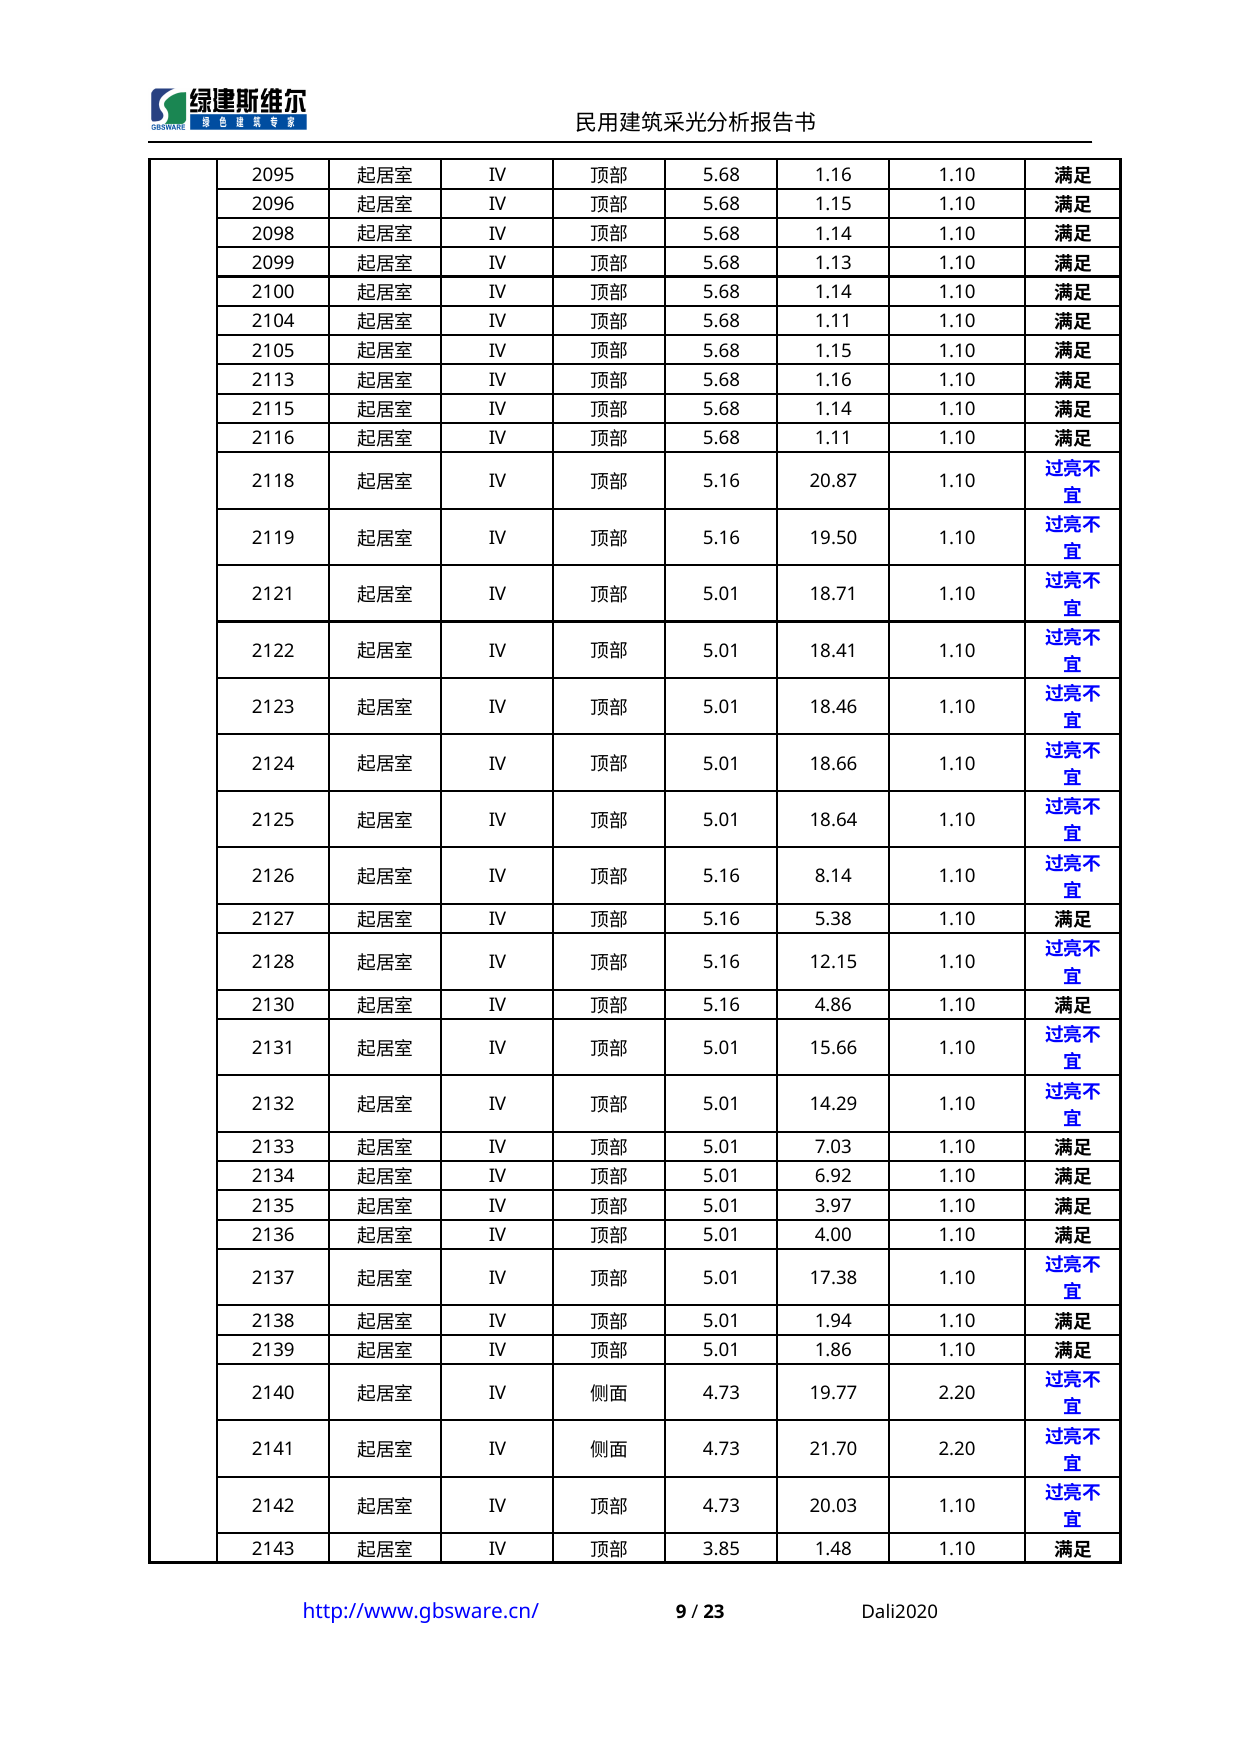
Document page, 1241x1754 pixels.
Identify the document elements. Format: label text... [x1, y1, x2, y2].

table_cell 1.10 [890, 365, 1024, 392]
table_cell 起居室 [330, 453, 440, 507]
table_cell 起居室 [330, 1250, 440, 1304]
table_cell IV [442, 1534, 552, 1561]
table_cell 18.46 [778, 679, 888, 733]
table_cell 起居室 [330, 792, 440, 846]
table_cell 1.10 [890, 1478, 1024, 1532]
table_cell 顶部 [554, 453, 664, 507]
table_cell 5.16 [666, 510, 776, 564]
table_cell IV [442, 1162, 552, 1189]
table_cell 5.68 [666, 307, 776, 334]
table_cell 1.10 [890, 278, 1024, 305]
table_cell 过亮不宜 [1026, 848, 1119, 903]
table_cell 过亮不宜 [1026, 623, 1119, 677]
table_cell 1.10 [890, 1191, 1024, 1218]
table_cell 顶部 [554, 679, 664, 733]
table_cell 2121 [218, 566, 328, 620]
table_cell 1.15 [778, 190, 888, 217]
table_cell 2141 [218, 1421, 328, 1476]
table_cell IV [442, 1478, 552, 1532]
table_cell 1.14 [778, 219, 888, 246]
table_cell 12.15 [778, 934, 888, 988]
table_cell 起居室 [330, 1221, 440, 1248]
table_cell 2096 [218, 190, 328, 217]
table_cell 满足 [1026, 336, 1119, 363]
table_cell 20.87 [778, 453, 888, 507]
table_cell 5.01 [666, 1076, 776, 1131]
table_cell 1.15 [778, 336, 888, 363]
table_cell IV [442, 510, 552, 564]
table_cell 过亮不宜 [1026, 1365, 1119, 1419]
table_cell 5.01 [666, 792, 776, 846]
table_cell 19.77 [778, 1365, 888, 1419]
table_cell 17.38 [778, 1250, 888, 1304]
table_cell 5.01 [666, 1162, 776, 1189]
table_cell 顶部 [554, 1336, 664, 1363]
table_cell 5.16 [666, 934, 776, 988]
table_cell 2137 [218, 1250, 328, 1304]
table_cell IV [442, 679, 552, 733]
table_cell IV [442, 248, 552, 275]
table_cell 顶部 [554, 160, 664, 188]
table_cell 顶部 [554, 1221, 664, 1248]
table_cell 起居室 [330, 1191, 440, 1218]
table_cell IV [442, 1191, 552, 1218]
table_cell 起居室 [330, 991, 440, 1018]
table_cell 起居室 [330, 1534, 440, 1561]
table_cell 过亮不宜 [1026, 735, 1119, 790]
table_cell 顶部 [554, 566, 664, 620]
table_cell 起居室 [330, 735, 440, 790]
table_cell 起居室 [330, 336, 440, 363]
table_cell 顶部 [554, 190, 664, 217]
table_cell 1.10 [890, 991, 1024, 1018]
table_cell 过亮不宜 [1026, 1076, 1119, 1131]
table_cell 5.01 [666, 1250, 776, 1304]
table_cell 1.10 [890, 905, 1024, 932]
table_cell 5.01 [666, 1221, 776, 1248]
table_cell 2133 [218, 1133, 328, 1160]
table_cell 5.01 [666, 1020, 776, 1074]
table_cell 1.10 [890, 934, 1024, 988]
table_cell 满足 [1026, 1191, 1119, 1218]
table_cell 1.86 [778, 1336, 888, 1363]
table_cell 5.68 [666, 336, 776, 363]
table_cell 过亮不宜 [1026, 453, 1119, 507]
table_cell IV [442, 453, 552, 507]
table_cell 满足 [1026, 1221, 1119, 1248]
table_cell 起居室 [330, 1336, 440, 1363]
table_cell 起居室 [330, 219, 440, 246]
table_cell 2095 [218, 160, 328, 188]
table_cell 过亮不宜 [1026, 679, 1119, 733]
table_cell IV [442, 1306, 552, 1333]
table_cell 顶部 [554, 307, 664, 334]
table_cell 5.68 [666, 424, 776, 451]
table_cell 顶部 [554, 1133, 664, 1160]
table_cell IV [442, 1250, 552, 1304]
table_cell 4.00 [778, 1221, 888, 1248]
table_cell 21.70 [778, 1421, 888, 1476]
table_cell 起居室 [330, 1365, 440, 1419]
table_cell 18.64 [778, 792, 888, 846]
table_cell 1.16 [778, 365, 888, 392]
table_cell 过亮不宜 [1026, 1020, 1119, 1074]
table_cell 起居室 [330, 424, 440, 451]
table_cell 1.13 [778, 248, 888, 275]
table_cell 2130 [218, 991, 328, 1018]
table_cell 2.20 [890, 1365, 1024, 1419]
table_cell 2143 [218, 1534, 328, 1561]
table_cell 1.10 [890, 735, 1024, 790]
table_cell 起居室 [330, 278, 440, 305]
table_cell 满足 [1026, 248, 1119, 275]
table_cell IV [442, 623, 552, 677]
table_cell 1.10 [890, 248, 1024, 275]
table_cell 5.16 [666, 848, 776, 903]
table_cell 1.10 [890, 679, 1024, 733]
table_cell 满足 [1026, 1336, 1119, 1363]
table_cell 1.10 [890, 1162, 1024, 1189]
table_cell 5.68 [666, 219, 776, 246]
table_cell 起居室 [330, 1478, 440, 1532]
table_cell 1.10 [890, 424, 1024, 451]
table_cell 顶部 [554, 278, 664, 305]
table_cell 1.94 [778, 1306, 888, 1333]
table_cell 18.66 [778, 735, 888, 790]
table_cell 2138 [218, 1306, 328, 1333]
table_cell 5.16 [666, 453, 776, 507]
table_cell 1.10 [890, 848, 1024, 903]
table_cell 顶部 [554, 395, 664, 422]
table_cell 起居室 [330, 248, 440, 275]
table_cell 18.41 [778, 623, 888, 677]
table_cell 起居室 [330, 365, 440, 392]
table_cell 过亮不宜 [1026, 1478, 1119, 1532]
table_cell 满足 [1026, 1306, 1119, 1333]
table_cell 1.10 [890, 1221, 1024, 1248]
table_cell 5.68 [666, 278, 776, 305]
table_cell 顶部 [554, 1162, 664, 1189]
table_cell 2135 [218, 1191, 328, 1218]
table_cell 1.10 [890, 792, 1024, 846]
table_cell 18.71 [778, 566, 888, 620]
table_cell 2116 [218, 424, 328, 451]
table_cell 1.10 [890, 566, 1024, 620]
table_cell 8.14 [778, 848, 888, 903]
table_cell 5.38 [778, 905, 888, 932]
table_cell 1.10 [890, 395, 1024, 422]
table_cell 1.10 [890, 336, 1024, 363]
table_cell 满足 [1026, 1133, 1119, 1160]
table_cell 2113 [218, 365, 328, 392]
table_cell 满足 [1026, 1534, 1119, 1561]
table_cell 顶部 [554, 848, 664, 903]
table_cell IV [442, 934, 552, 988]
table_cell IV [442, 991, 552, 1018]
table_cell 5.68 [666, 160, 776, 188]
table_cell 顶部 [554, 1534, 664, 1561]
table_cell 2127 [218, 905, 328, 932]
table_cell 1.48 [778, 1534, 888, 1561]
table_cell 起居室 [330, 160, 440, 188]
table_cell 过亮不宜 [1026, 792, 1119, 846]
table_cell 1.10 [890, 623, 1024, 677]
table_cell 起居室 [330, 307, 440, 334]
table_cell 2104 [218, 307, 328, 334]
table_cell 2126 [218, 848, 328, 903]
table_cell IV [442, 1336, 552, 1363]
table_cell 起居室 [330, 934, 440, 988]
table_cell 顶部 [554, 1250, 664, 1304]
table_cell 1.11 [778, 424, 888, 451]
table_cell 5.68 [666, 248, 776, 275]
table_cell 6.92 [778, 1162, 888, 1189]
table_cell 2098 [218, 219, 328, 246]
table_cell 起居室 [330, 848, 440, 903]
table_cell 1.10 [890, 219, 1024, 246]
table_cell 1.16 [778, 160, 888, 188]
table_cell 起居室 [330, 1133, 440, 1160]
table_cell 2119 [218, 510, 328, 564]
table_cell IV [442, 190, 552, 217]
table_cell 起居室 [330, 905, 440, 932]
table_cell 5.68 [666, 365, 776, 392]
table_cell IV [442, 395, 552, 422]
table_cell IV [442, 424, 552, 451]
table_cell 1.10 [890, 1250, 1024, 1304]
picture [147, 88, 308, 131]
table_cell 满足 [1026, 307, 1119, 334]
table_cell 5.01 [666, 1306, 776, 1333]
table_cell 2099 [218, 248, 328, 275]
table_cell 5.01 [666, 1133, 776, 1160]
table_cell 14.29 [778, 1076, 888, 1131]
table_cell 顶部 [554, 735, 664, 790]
table_cell 3.85 [666, 1534, 776, 1561]
table_cell IV [442, 1133, 552, 1160]
table_cell 起居室 [330, 1421, 440, 1476]
table_cell 起居室 [330, 1020, 440, 1074]
table_cell 顶部 [554, 1020, 664, 1074]
table_cell IV [442, 792, 552, 846]
table_cell IV [442, 1421, 552, 1476]
table_cell 顶部 [554, 934, 664, 988]
table_cell 2.20 [890, 1421, 1024, 1476]
table_cell IV [442, 219, 552, 246]
table_cell 顶部 [554, 365, 664, 392]
table_cell 1.10 [890, 1306, 1024, 1333]
table_cell 7.03 [778, 1133, 888, 1160]
table_cell 过亮不宜 [1026, 934, 1119, 988]
table_cell 满足 [1026, 1162, 1119, 1189]
table_cell 1.10 [890, 307, 1024, 334]
table_cell 顶部 [554, 219, 664, 246]
table_cell 起居室 [330, 190, 440, 217]
table_cell 4.73 [666, 1365, 776, 1419]
table_cell 起居室 [330, 1076, 440, 1131]
table_cell 2139 [218, 1336, 328, 1363]
table_cell 19.50 [778, 510, 888, 564]
table_cell 顶部 [554, 336, 664, 363]
table_cell 2142 [218, 1478, 328, 1532]
table_cell 满足 [1026, 424, 1119, 451]
table_cell 起居室 [330, 566, 440, 620]
table_cell IV [442, 1020, 552, 1074]
table_cell 2105 [218, 336, 328, 363]
table_cell 顶部 [554, 1478, 664, 1532]
table_cell 满足 [1026, 160, 1119, 188]
table_cell 5.01 [666, 1336, 776, 1363]
table_cell 顶部 [554, 1191, 664, 1218]
table_cell 过亮不宜 [1026, 566, 1119, 620]
table_cell IV [442, 735, 552, 790]
table_cell 顶部 [554, 248, 664, 275]
table_cell 起居室 [330, 623, 440, 677]
table_cell IV [442, 278, 552, 305]
table_cell 满足 [1026, 190, 1119, 217]
table_cell 2128 [218, 934, 328, 988]
table_cell IV [442, 1076, 552, 1131]
table_cell 2132 [218, 1076, 328, 1131]
table_cell 4.73 [666, 1421, 776, 1476]
table_cell 3.97 [778, 1191, 888, 1218]
table_cell 2134 [218, 1162, 328, 1189]
table_cell 满足 [1026, 991, 1119, 1018]
table_cell 20.03 [778, 1478, 888, 1532]
table_cell 5.16 [666, 991, 776, 1018]
table_cell 满足 [1026, 365, 1119, 392]
table_cell 5.01 [666, 623, 776, 677]
table_cell 顶部 [554, 792, 664, 846]
table_cell 2122 [218, 623, 328, 677]
table_cell 1.10 [890, 453, 1024, 507]
table_cell 5.68 [666, 395, 776, 422]
table_cell 2125 [218, 792, 328, 846]
table_cell 5.16 [666, 905, 776, 932]
table_cell IV [442, 307, 552, 334]
table_cell 起居室 [330, 1162, 440, 1189]
table_cell 1.10 [890, 510, 1024, 564]
table_cell IV [442, 566, 552, 620]
table_cell 2136 [218, 1221, 328, 1248]
table_cell 2118 [218, 453, 328, 507]
table_cell 1.14 [778, 278, 888, 305]
table_cell IV [442, 848, 552, 903]
table_cell IV [442, 365, 552, 392]
table_cell 顶部 [554, 1306, 664, 1333]
table_cell 15.66 [778, 1020, 888, 1074]
table_cell 起居室 [330, 510, 440, 564]
table_cell 5.01 [666, 566, 776, 620]
table_cell IV [442, 1221, 552, 1248]
table_cell 5.01 [666, 1191, 776, 1218]
table_cell 2115 [218, 395, 328, 422]
table_cell 起居室 [330, 395, 440, 422]
table_cell 5.01 [666, 679, 776, 733]
table_cell 顶部 [554, 623, 664, 677]
table_cell 1.11 [778, 307, 888, 334]
table_cell 1.10 [890, 190, 1024, 217]
table_cell 5.01 [666, 735, 776, 790]
table_cell 侧面 [554, 1365, 664, 1419]
table_cell 2123 [218, 679, 328, 733]
table_cell 2131 [218, 1020, 328, 1074]
table_cell 顶部 [554, 905, 664, 932]
table_cell 1.10 [890, 1076, 1024, 1131]
table_cell 1.10 [890, 1020, 1024, 1074]
table_cell 2140 [218, 1365, 328, 1419]
table_cell 顶部 [554, 510, 664, 564]
table_cell 顶部 [554, 424, 664, 451]
table_cell 侧面 [554, 1421, 664, 1476]
table_cell IV [442, 1365, 552, 1419]
table_cell 满足 [1026, 278, 1119, 305]
table_cell 顶部 [554, 1076, 664, 1131]
table_cell 1.10 [890, 1336, 1024, 1363]
table_cell 5.68 [666, 190, 776, 217]
table_cell 1.10 [890, 1133, 1024, 1160]
table_cell 1.14 [778, 395, 888, 422]
table_cell IV [442, 336, 552, 363]
table_cell 满足 [1026, 905, 1119, 932]
table_cell IV [442, 160, 552, 188]
table_cell 满足 [1026, 395, 1119, 422]
table_cell 起居室 [330, 679, 440, 733]
table_cell 4.86 [778, 991, 888, 1018]
table_cell 4.73 [666, 1478, 776, 1532]
table_cell IV [442, 905, 552, 932]
table_cell 过亮不宜 [1026, 1250, 1119, 1304]
table_cell 起居室 [330, 1306, 440, 1333]
table_cell 2100 [218, 278, 328, 305]
table_cell 顶部 [554, 991, 664, 1018]
table_cell 过亮不宜 [1026, 1421, 1119, 1476]
table_cell 满足 [1026, 219, 1119, 246]
table_cell 2124 [218, 735, 328, 790]
table_cell 1.10 [890, 160, 1024, 188]
table_cell 过亮不宜 [1026, 510, 1119, 564]
table_cell 1.10 [890, 1534, 1024, 1561]
